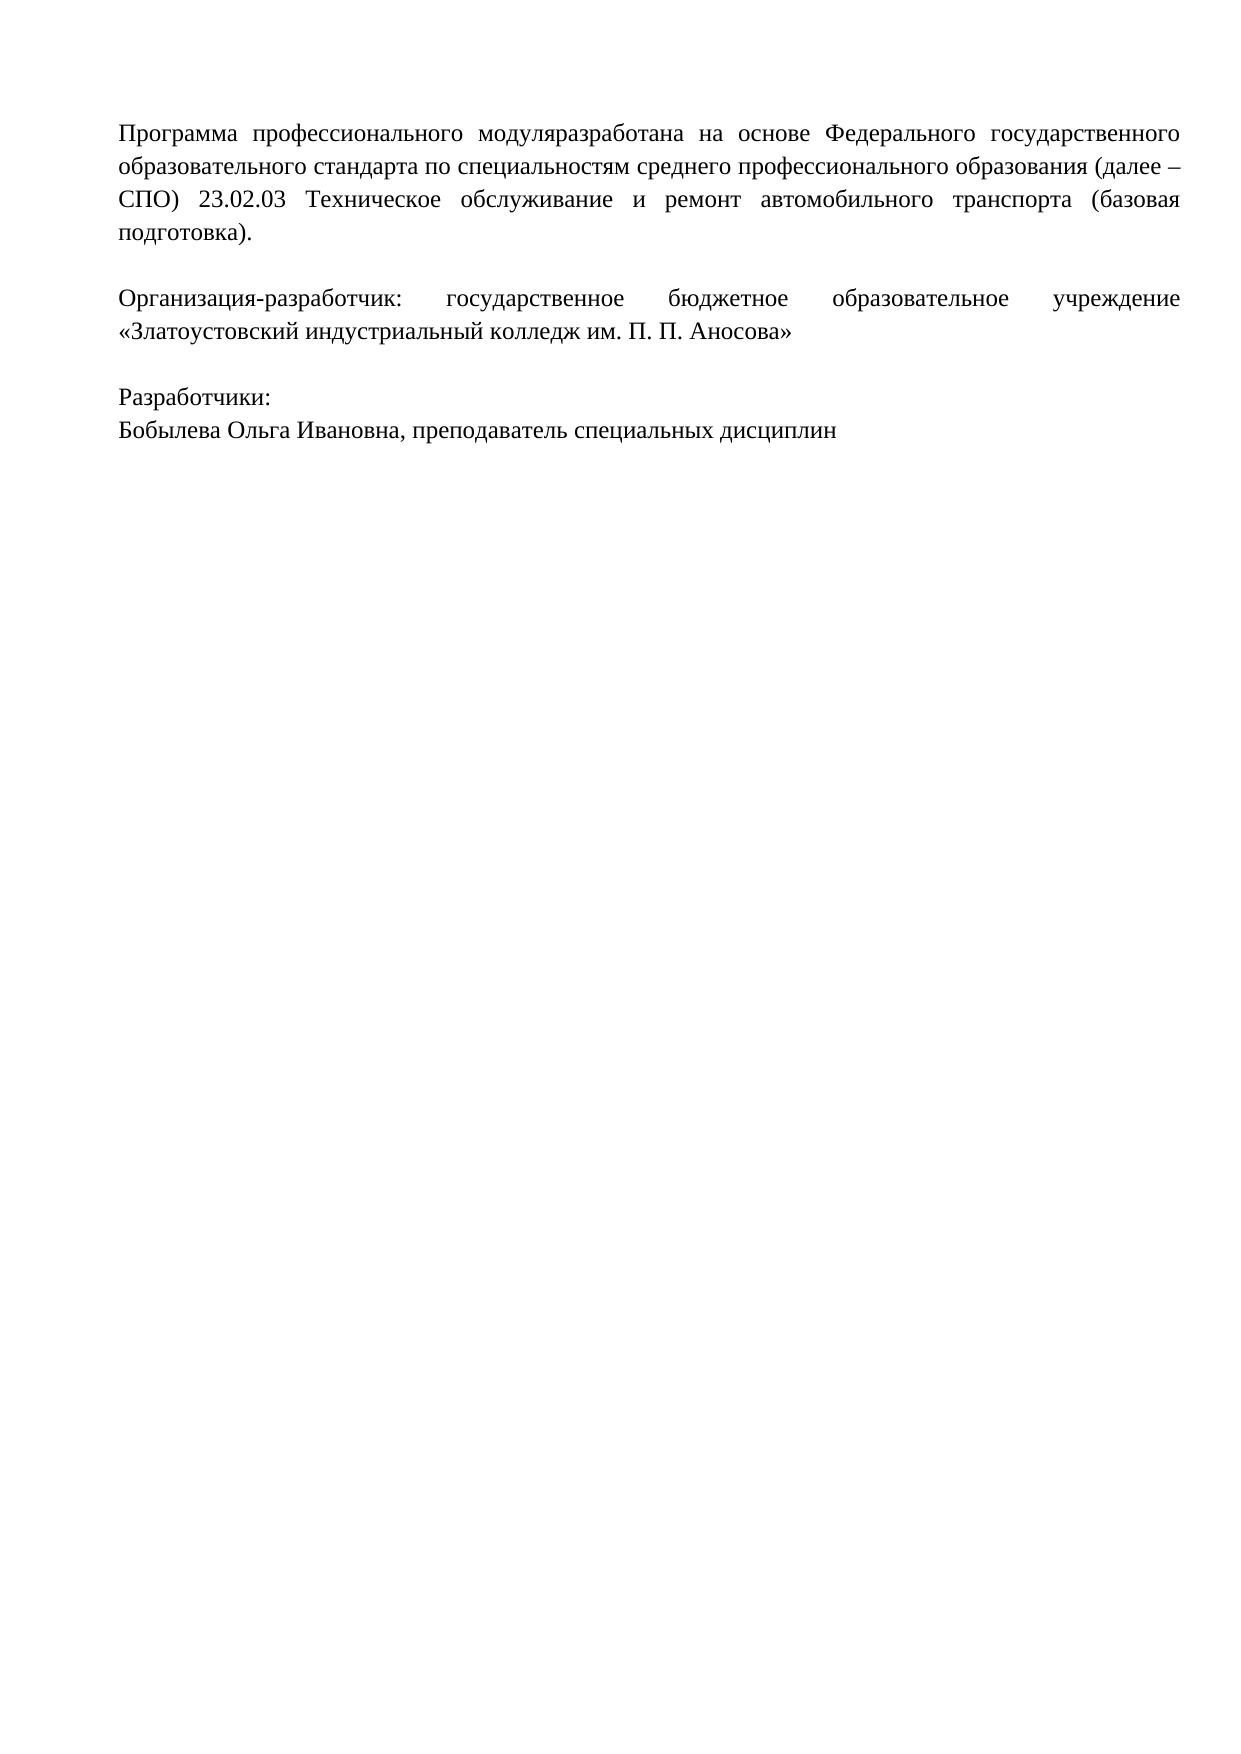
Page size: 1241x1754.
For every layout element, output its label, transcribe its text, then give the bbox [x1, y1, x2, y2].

text Программа профессионального модуляразработана на основе Федерального государственного образовательного стандарта по специальностям среднего профессионального образования (далее – СПО) 23.02.03 Техническое обслуживание и ремонт автомобильного транспорта (базовая подготовка). [118, 118, 1181, 246]
text Организация-разработчик: государственное бюджетное образовательное учреждение «Златоустовский индустриальный колледж им. П. П. Аносова» [118, 283, 1181, 345]
text Бобылева Ольга Ивановна, преподаватель специальных дисциплин [118, 415, 1181, 444]
text Разработчики: [118, 382, 1181, 411]
